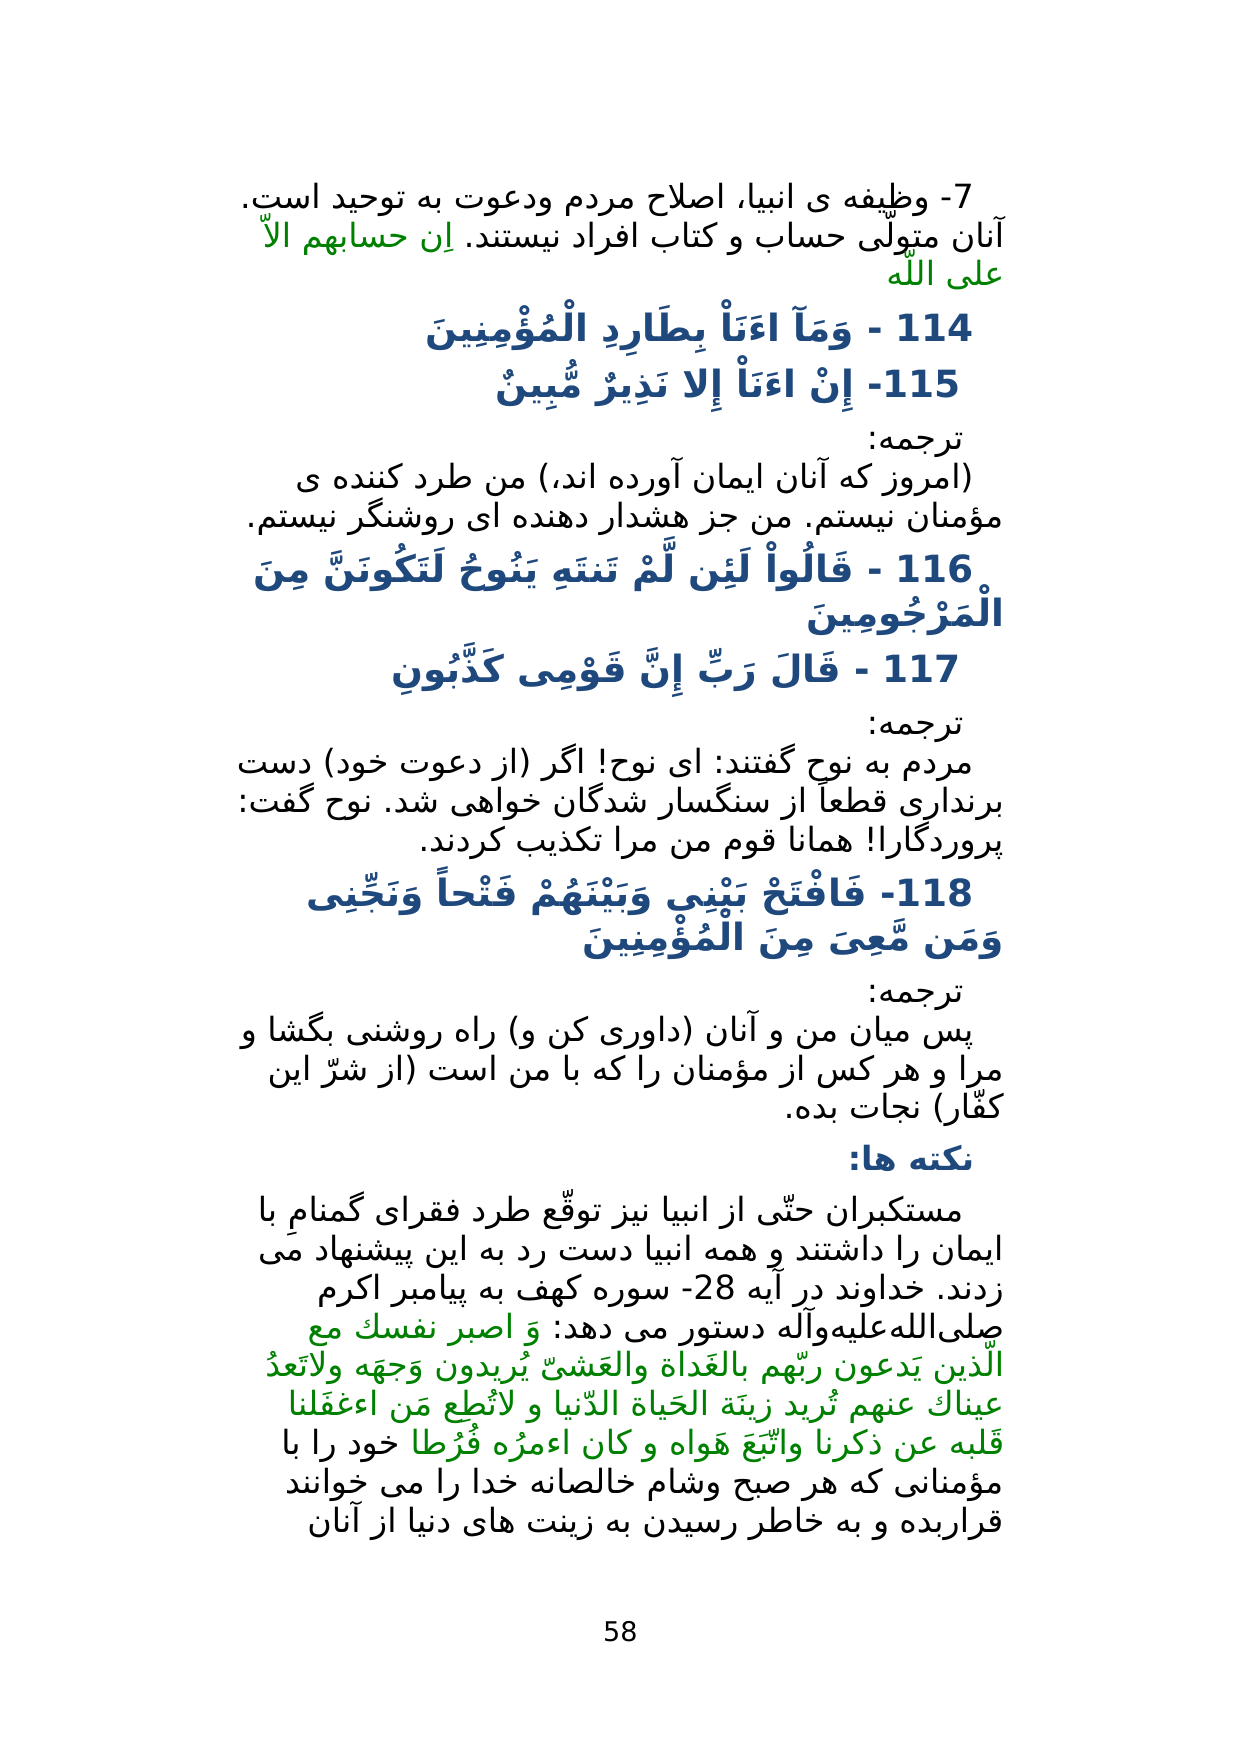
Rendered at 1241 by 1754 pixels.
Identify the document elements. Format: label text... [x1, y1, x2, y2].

text 7- وظيفه ى انبيا، اصلاح مردم ودعوت به توحيد است. آنان متولّى حساب و كتاب افراد نيستند. اِن حسابهم الاّ على اللّه [236, 177, 1004, 294]
text ترجمه: [236, 418, 1004, 457]
subtitle 115- إِنْ اءَنَاْ إِلا نَذِيرٌ مُّبِينٌ [236, 362, 1004, 406]
text ترجمه: [236, 703, 1004, 742]
subtitle 114 - وَمَآ اءَنَاْ بِطَارِدِ الْمُؤْمِنِينَ [236, 306, 1004, 350]
subtitle 116 - قَالُواْ لَئِن لَّمْ تَنتَهِ يَنُوحُ لَتَكُونَنَّ مِنَ الْمَرْجُومِينَ [236, 548, 1004, 635]
text (امروز كه آنان ايمان آورده اند،) من طرد كننده ى مؤمنان نيستم. من جز هشدار دهنده اى روشنگر نيستم. [236, 457, 1004, 535]
subtitle 117 - قَالَ رَبِّ إِنَّ قَوْمِى كَذَّبُونِ [236, 647, 1004, 691]
subtitle 118- فَافْتَحْ بَيْنِى وَبَيْنَهُمْ فَتْحاً وَنَجِّنِى وَمَن مَّعِىَ مِنَ الْمُؤْمِنِينَ [236, 871, 1004, 959]
text مردم به نوح گفتند: اى نوح! اگر (از دعوت خود) دست برندارى قطعاً از سنگسار شدگان خواهى شد. نوح گفت: پروردگارا! همانا قوم من مرا تكذيب كردند. [236, 742, 1004, 859]
text پس ميان من و آنان (داورى كن و) راه روشنى بگشا و مرا و هر كس از مؤمنان را كه با من است (از شرّ اين كفّار) نجات بده. [236, 1010, 1004, 1127]
text ترجمه: [236, 971, 1004, 1010]
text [236, 1191, 1004, 1540]
subtitle نكته ها: [236, 1139, 1004, 1178]
